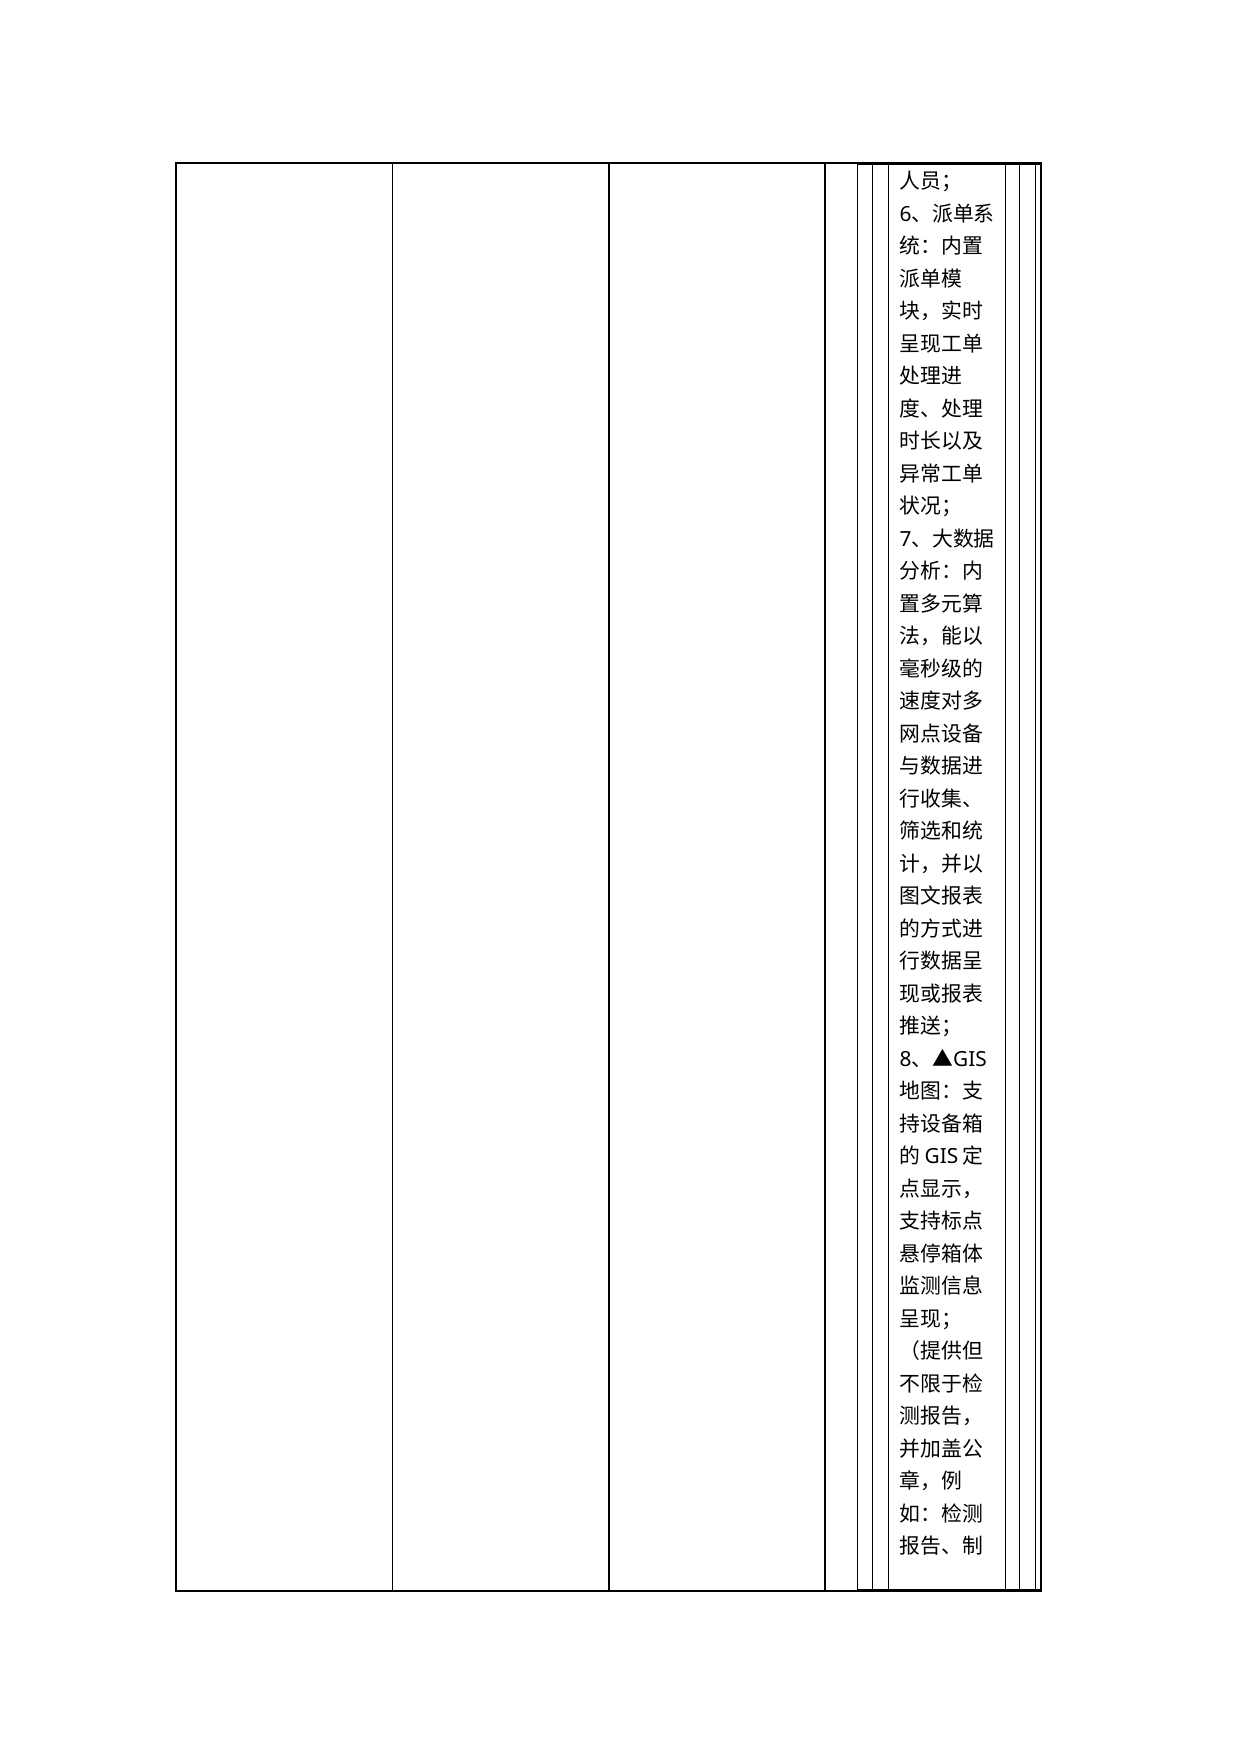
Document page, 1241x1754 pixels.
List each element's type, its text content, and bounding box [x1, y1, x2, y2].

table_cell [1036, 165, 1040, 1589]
table_cell 1 [393, 164, 608, 1590]
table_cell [889, 165, 1005, 1589]
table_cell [1006, 165, 1019, 1589]
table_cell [1020, 165, 1035, 1589]
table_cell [826, 164, 857, 1590]
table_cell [858, 165, 872, 1589]
table_cell [177, 164, 392, 1590]
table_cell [873, 165, 888, 1589]
table_cell [610, 164, 824, 1590]
